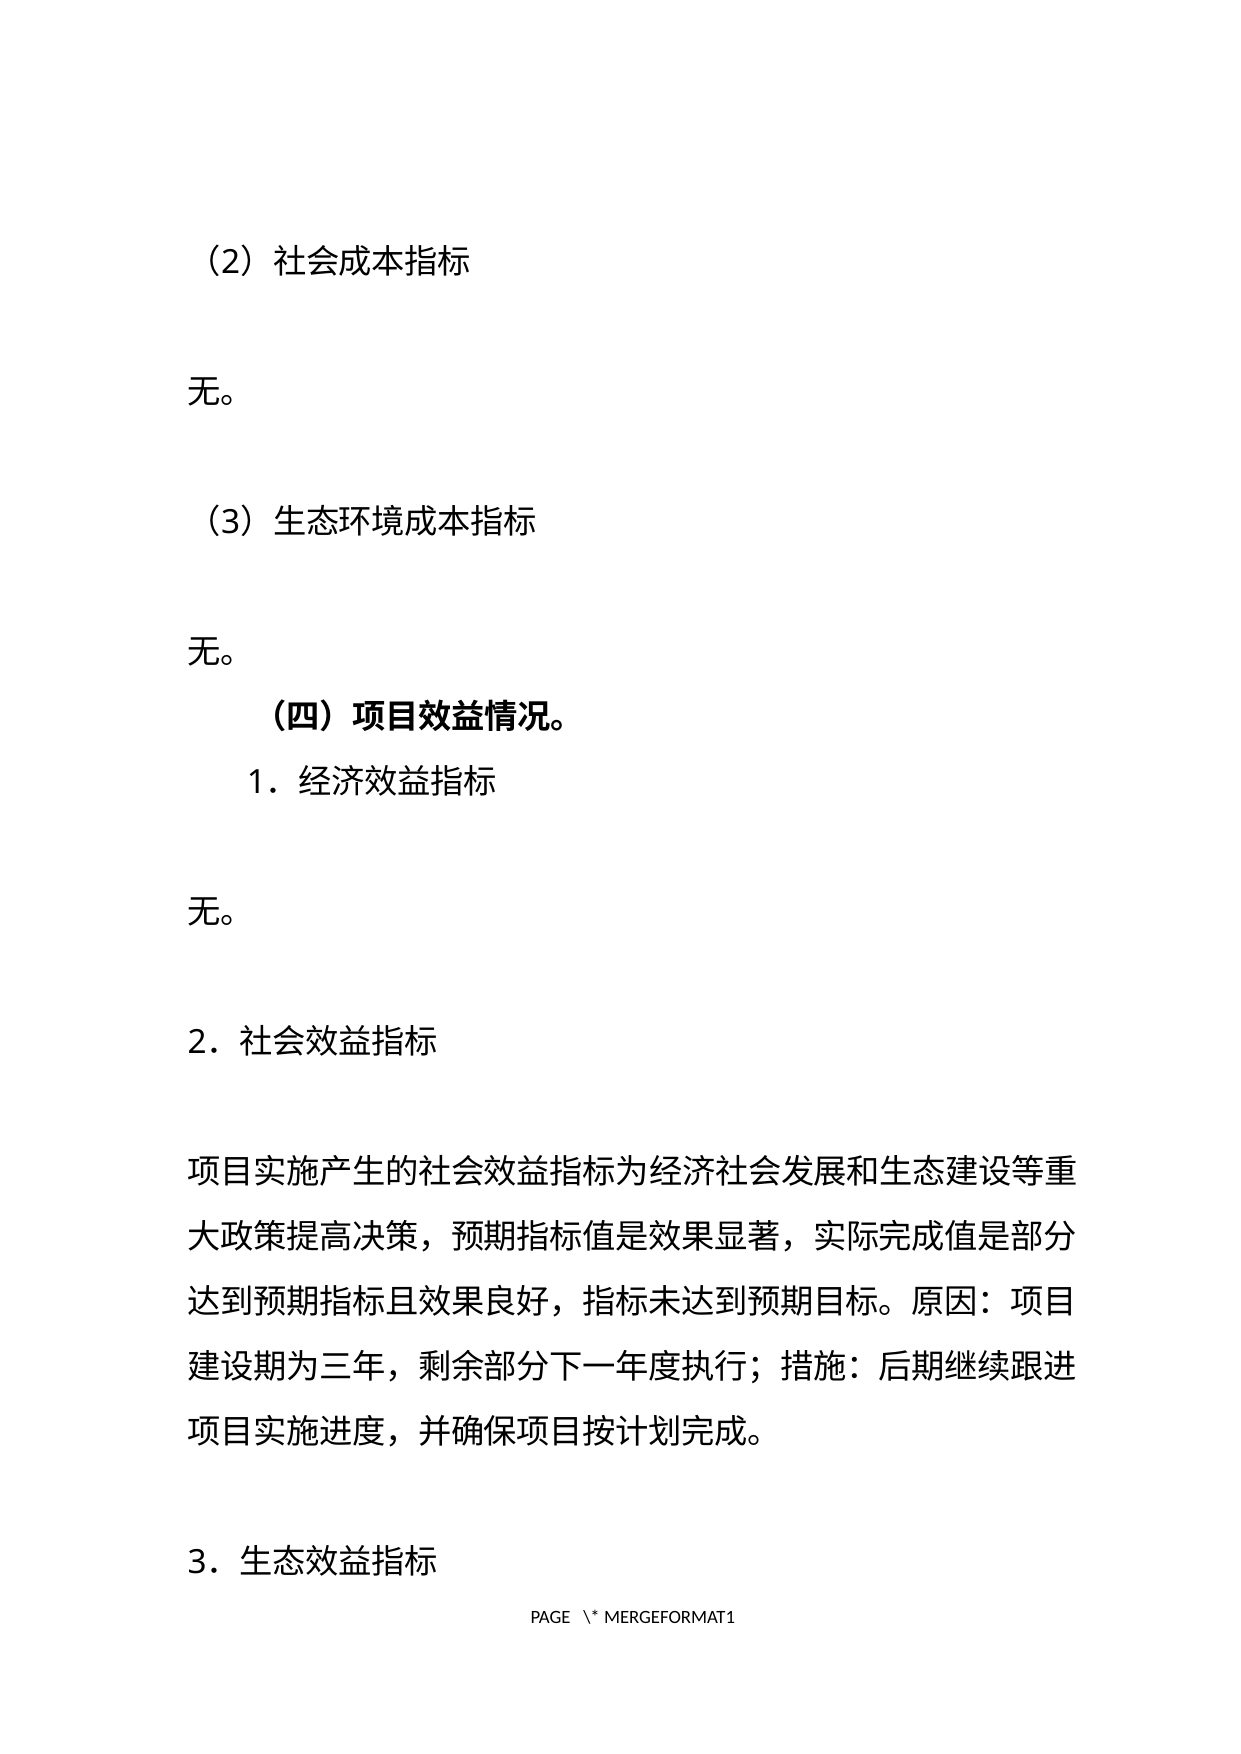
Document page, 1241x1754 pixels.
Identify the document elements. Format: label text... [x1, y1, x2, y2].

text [187, 747, 1078, 1592]
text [187, 162, 1078, 682]
text （四）项目效益情况。 [187, 682, 1078, 747]
